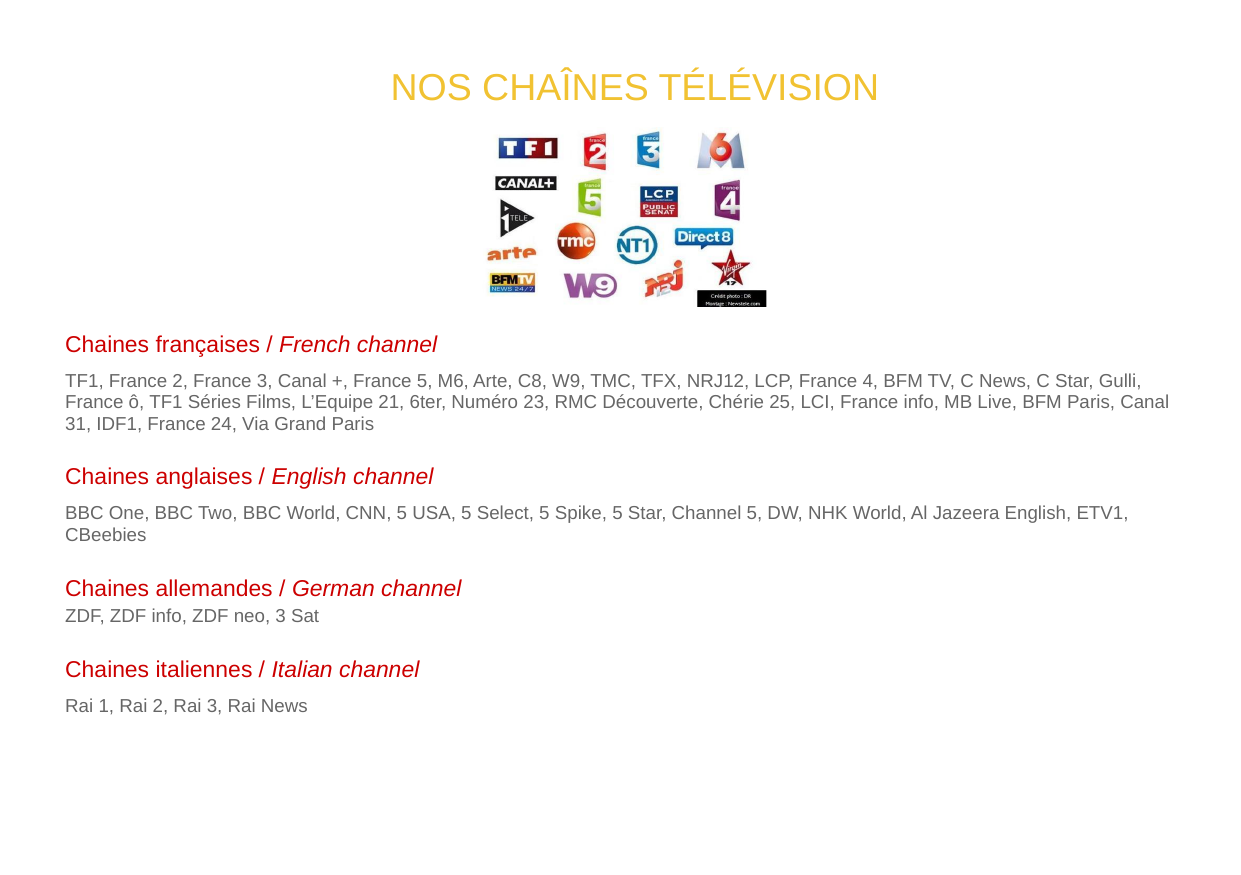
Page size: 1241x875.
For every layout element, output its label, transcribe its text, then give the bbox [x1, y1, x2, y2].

text TF1, France 2, France 3, Canal +, France 5, M6, Arte, C8, W9, TMC, TFX, NRJ12, LCP, France 4, BFM TV, C News, C Star, Gulli, France ô, TF1 Séries Films, L’Equipe 21, 6ter, Numéro 23, RMC Découverte, Chérie 25, LCI, France info, MB Live, BFM Paris, Canal 31, IDF1, France 24, Via Grand Paris [65, 369, 1175, 434]
text Rai 1, Rai 2, Rai 3, Rai News [65, 694, 1175, 716]
title NOS CHAÎNES TÉLÉVISION [36, 65, 1234, 108]
text ZDF, ZDF info, ZDF neo, 3 Sat [65, 605, 1175, 626]
subtitle Chaines allemandes / German channel [65, 574, 1142, 601]
subtitle Chaines italiennes / Italian channel [65, 656, 1233, 682]
subtitle Chaines anglaises / English channel [65, 463, 1233, 490]
text BBC One, BBC Two, BBC World, CNN, 5 USA, 5 Select, 5 Spike, 5 Star, Channel 5, DW, NHK World, Al Jazeera English, ETV1, CBeebies [65, 502, 1175, 545]
subtitle Chaines françaises / French channel [65, 331, 1233, 357]
picture [479, 127, 767, 307]
